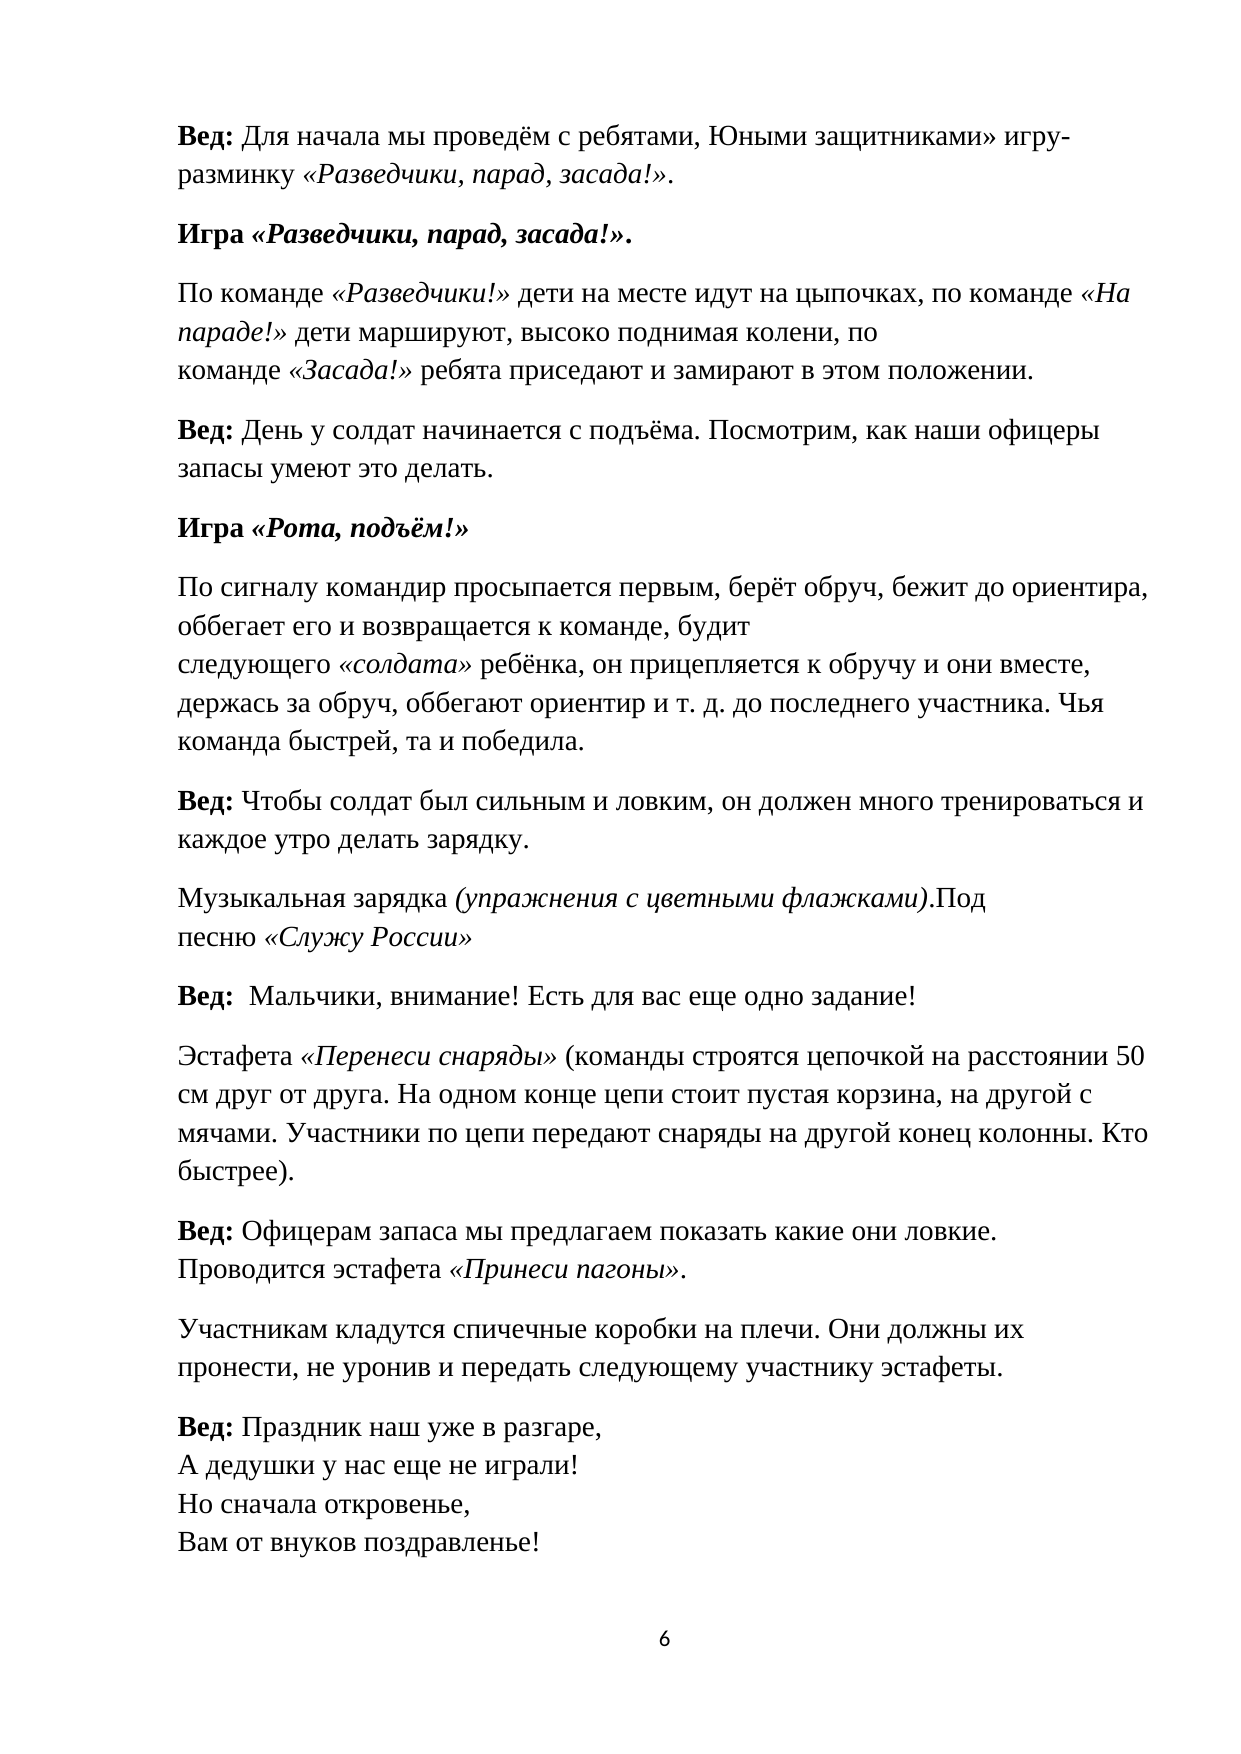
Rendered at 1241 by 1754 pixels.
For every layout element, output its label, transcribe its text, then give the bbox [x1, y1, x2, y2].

text Вед: Офицерам запаса мы предлагаем показать какие они ловкие. Проводится эстафета «Принеси пагоны». [177, 1213, 1152, 1285]
text Музыкальная зарядка (упражнения с цветными флажками).Под песню «Служу России» [177, 881, 1152, 953]
text Вед: Чтобы солдат был сильным и ловким, он должен много тренироваться и каждое утро делать зарядку. [177, 783, 1152, 855]
text По команде «Разведчики!» дети на месте идут на цыпочках, по команде «На параде!» дети маршируют, высоко поднимая колени, по команде «Засада!» ребята приседают и замирают в этом положении. [177, 275, 1152, 386]
text Вед: Для начала мы проведём с ребятами, Юными защитниками» игру-разминку «Разведчики, парад, засада!». [177, 118, 1152, 190]
text Вед: День у солдат начинается с подъёма. Посмотрим, как наши офицеры запасы умеют это делать. [177, 412, 1152, 484]
text Вед: Праздник наш уже в разгаре, А дедушки у нас еще не играли! Но сначала откровенье, Вам от внуков поздравленье! [177, 1409, 1152, 1558]
text По сигналу командир просыпается первым, берёт обруч, бежит до ориентира, оббегает его и возвращается к команде, будит следующего «солдата» ребёнка, он прицепляется к обручу и они вместе, держась за обруч, оббегают ориентир и т. д. до последнего участника. Чья команда быстрей, та и победила. [177, 569, 1152, 757]
text Вед: Мальчики, внимание! Есть для вас еще одно задание! [177, 978, 1152, 1012]
text Эстафета «Перенеси снаряды» (команды строятся цепочкой на расстоянии 50 см друг от друга. На одном конце цепи стоит пустая корзина, на другой с мячами. Участники по цепи передают снаряды на другой конец колонны. Кто быстрее). [177, 1038, 1152, 1187]
text Игра «Рота, подъём!» [177, 510, 1152, 543]
text Участникам кладутся спичечные коробки на плечи. Они должны их пронести, не уронив и передать следующему участнику эстафеты. [177, 1311, 1152, 1383]
text Игра «Разведчики, парад, засада!». [177, 216, 1152, 249]
